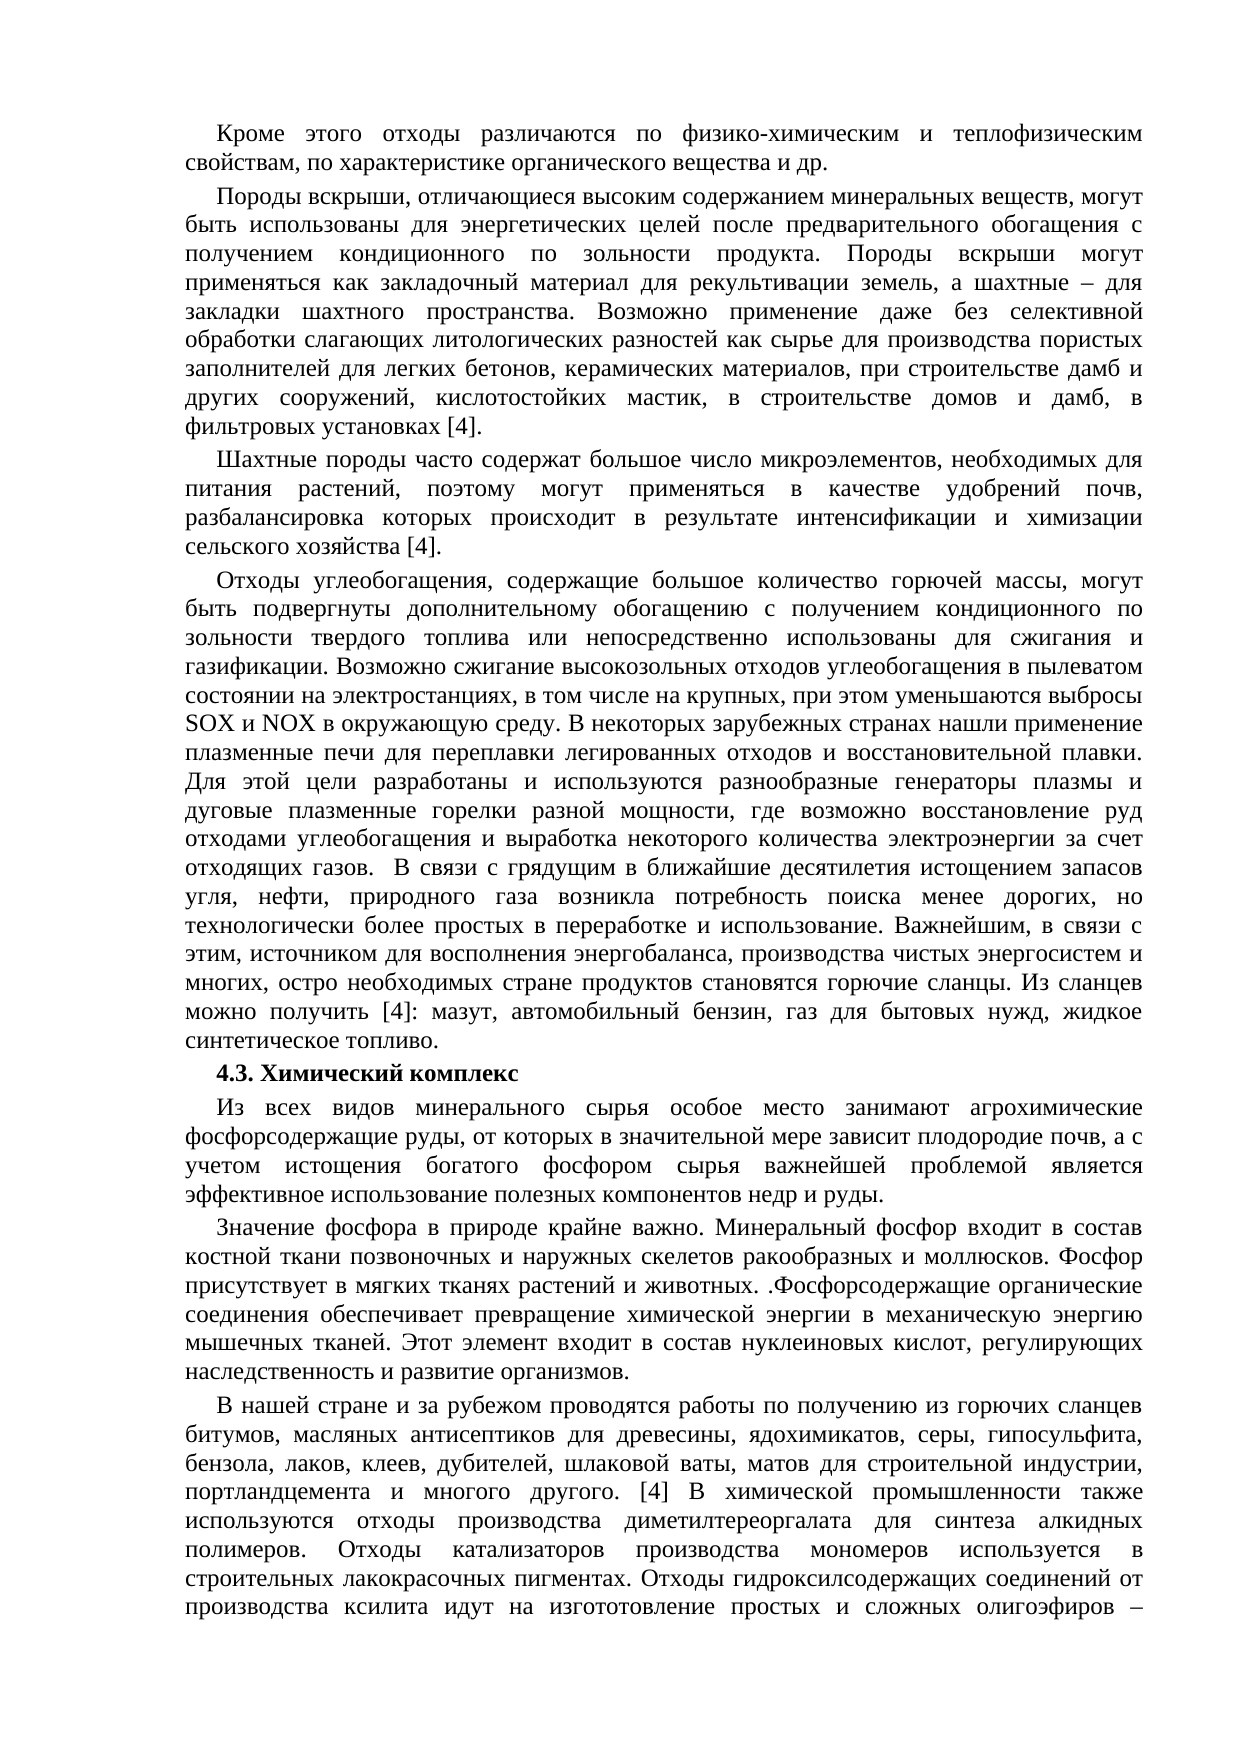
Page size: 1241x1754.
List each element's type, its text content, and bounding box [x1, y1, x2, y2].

text Породы вскрыши, отличающиеся высоким содержанием минеральных веществ, могут быть использованы для энергетических целей после предварительного обогащения с получением кондиционного по зольности продукта. Породы вскрыши могут применяться как закладочный материал для рекультивации земель, а шахтные – для закладки шахтного пространства. Возможно применение даже без селективной обработки слагающих литологических разностей как сырье для производства пористых заполнителей для легких бетонов, керамических материалов, при строительстве дамб и других сооружений, кислотостойких мастик, в строительстве домов и дамб, в фильтровых установках [4]. [185, 248, 1144, 507]
text Из всех видов минерального сырья особое место занимают агрохимические фосфорсодержащие руды, от которых в значительной мере зависит плодородие почв, а с учетом истощения богатого фосфором сырья важнейшей проблемой является эффективное использование полезных компонентов недр и руды. [185, 1160, 1144, 1275]
text Отходы углеобогащения, содержащие большое количество горючей массы, могут быть подвергнуты дополнительному обогащению с получением кондиционного по зольности твердого топлива или непосредственно использованы для сжигания и газификации. Возможно сжигание высокозольных отходов углеобогащения в пылеватом состоянии на электростанциях, в том числе на крупных, при этом уменьшаются выбросы SOX и NOX в окружающую среду. В некоторых зарубежных странах нашли применение плазменные печи для переплавки легированных отходов и восстановительной плавки. Для этой цели разработаны и используются разнообразные генераторы плазмы и дуговые плазменные горелки разной мощности, где возможно восстановление руд отходами углеобогащения и выработка некоторого количества электроэнергии за счет отходящих газов. В связи с грядущим в ближайшие десятилетия истощением запасов угля, нефти, природного газа возникла потребность поиска менее дорогих, но технологически более простых в переработке и использование. Важнейшим, в связи с этим, источником для восполнения энергобаланса, производства чистых энергосистем и многих, остро необходимых стране продуктов становятся горючие сланцы. Из сланцев можно получить [4]: мазут, автомобильный бензин, газ для бытовых нужд, жидкое синтетическое топливо. [185, 632, 1144, 1121]
text Значение фосфора в природе крайне важно. Минеральный фосфор входит в состав костной ткани позвоночных и наружных скелетов ракообразных и моллюсков. Фосфор присутствует в мягких тканях растений и животных. .Фосфорсодержащие органические соединения обеспечивает превращение химической энергии в механическую энергию мышечных тканей. Этот элемент входит в состав нуклеиновых кислот, регулирующих наследственность и развитие организмов. [185, 1280, 1144, 1453]
list . Песчаные (> 40 % песчаника и кварцита); [254, 118, 1144, 147]
list . Карбонатные (> 20 % карбонатов). [254, 152, 1144, 181]
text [185, 1458, 1144, 1630]
text Шахтные породы часто содержат большое число микроэлементов, необходимых для питания растений, поэтому могут применяться в качестве удобрений почв, разбалансировка которых происходит в результате интенсификации и химизации сельского хозяйства [4]. [185, 512, 1144, 627]
text 4.3. Химический комплекс [185, 1126, 1144, 1155]
text Кроме этого отходы различаются по физико-химическим и теплофизическим свойствам, по характеристике органического вещества и др. [185, 186, 1144, 243]
